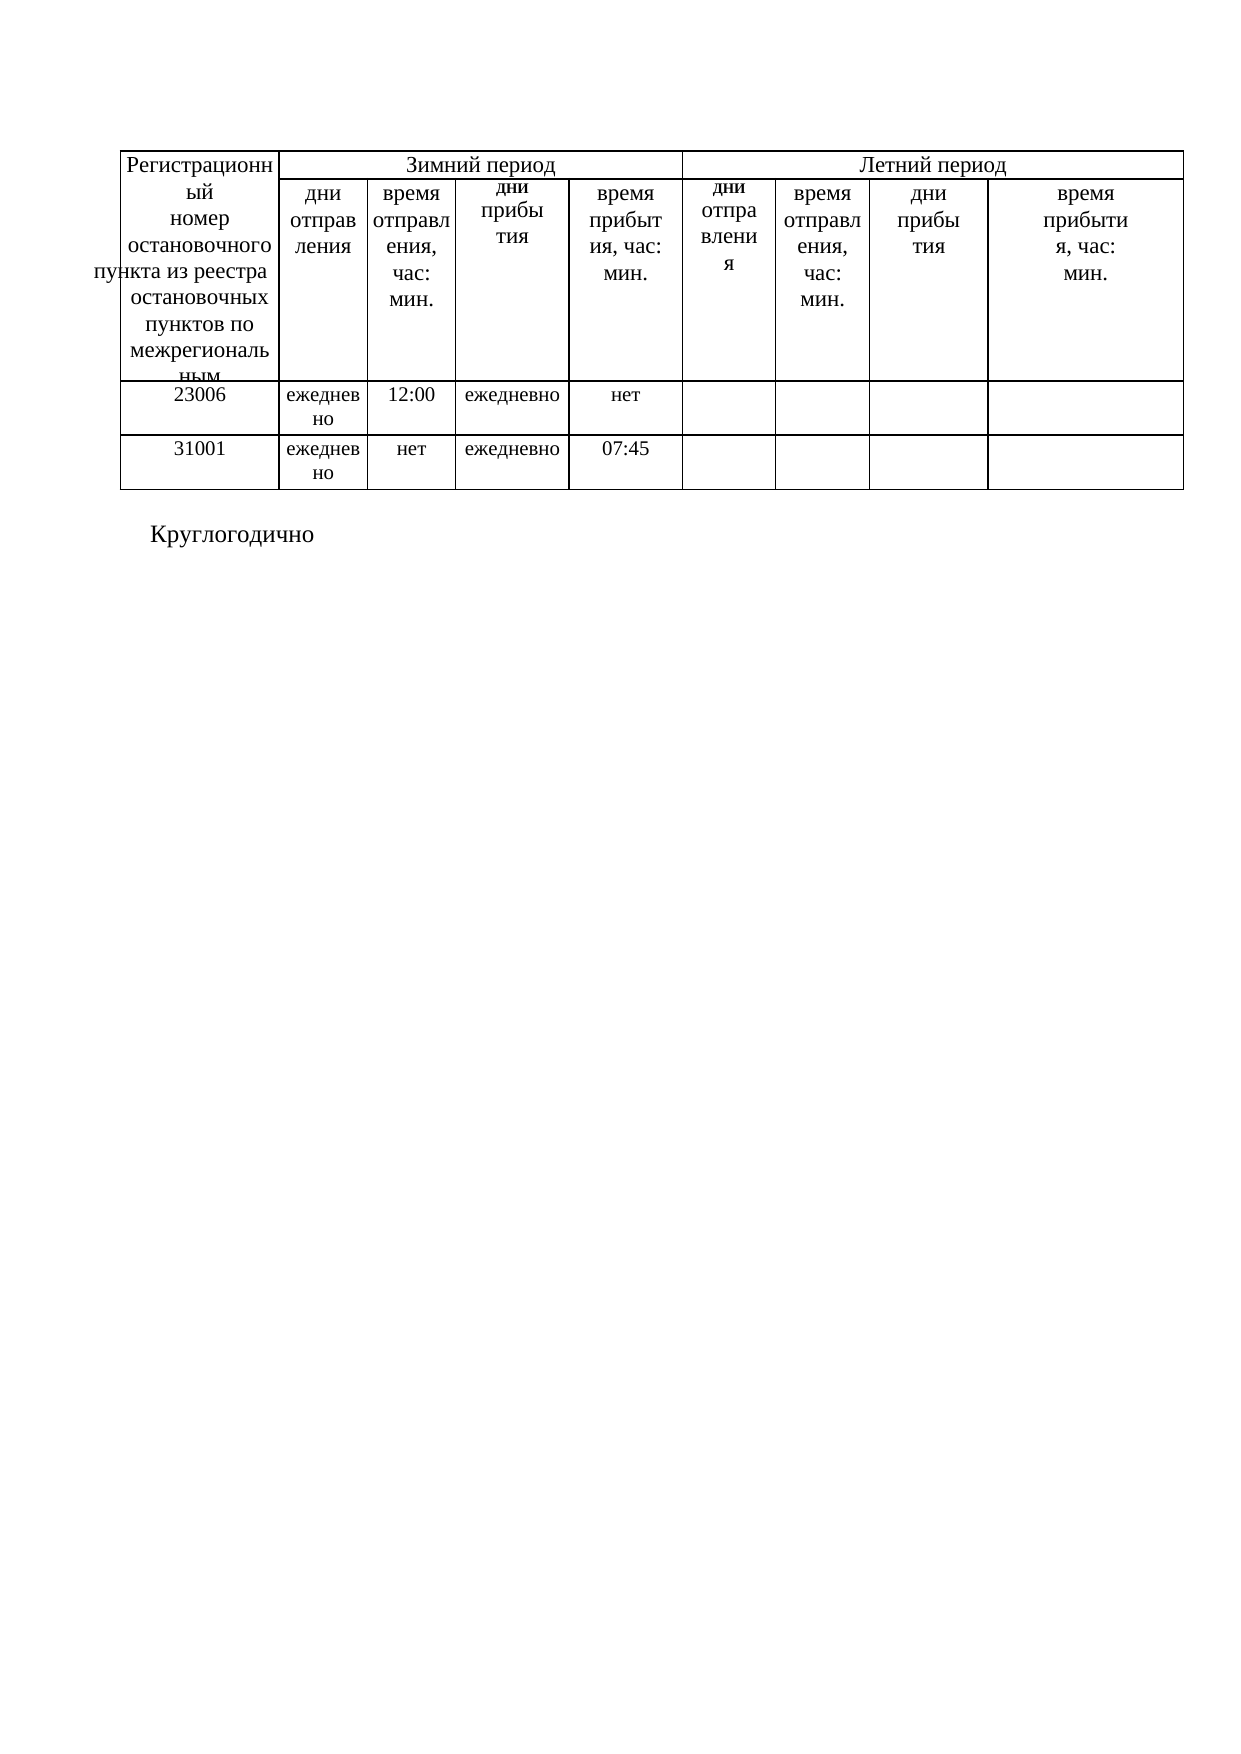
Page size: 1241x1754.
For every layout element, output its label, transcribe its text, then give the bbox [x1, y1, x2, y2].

table_cell [870, 382, 987, 434]
table_cell ежедневно [280, 382, 367, 434]
table_cell время прибыти я, час: мин. [989, 180, 1183, 380]
table_cell ДНИ прибы тия [456, 180, 568, 380]
table_cell 23006 [121, 382, 278, 434]
table_cell [870, 436, 987, 489]
table_cell [683, 382, 775, 434]
table_header Зимний период [280, 152, 682, 178]
table_cell ДНИ отпра влени я [683, 180, 775, 380]
table_cell ежедневно [456, 382, 568, 434]
table_cell ежедневно [280, 436, 367, 489]
table_cell [683, 436, 775, 489]
table_header Летний период [683, 152, 1183, 178]
table_cell дни отправ ления [280, 180, 367, 380]
table_cell [776, 382, 869, 434]
table_cell время отправл ения, час: мин. [368, 180, 455, 380]
text Круглогодично [150, 519, 1090, 548]
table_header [121, 152, 278, 380]
table_cell [989, 436, 1183, 489]
table_cell 07:45 [570, 436, 682, 489]
table_cell нет [570, 382, 682, 434]
table_cell время отправл ения, час: мин. [776, 180, 869, 380]
table_cell [776, 436, 869, 489]
table_cell время прибыт ия, час: мин. [570, 180, 682, 380]
table_cell ежедневно [456, 436, 568, 489]
table_cell 31001 [121, 436, 278, 489]
table_cell [989, 382, 1183, 434]
table_cell дни прибы тия [870, 180, 987, 380]
table_cell 12:00 [368, 382, 455, 434]
table_cell нет [368, 436, 455, 489]
